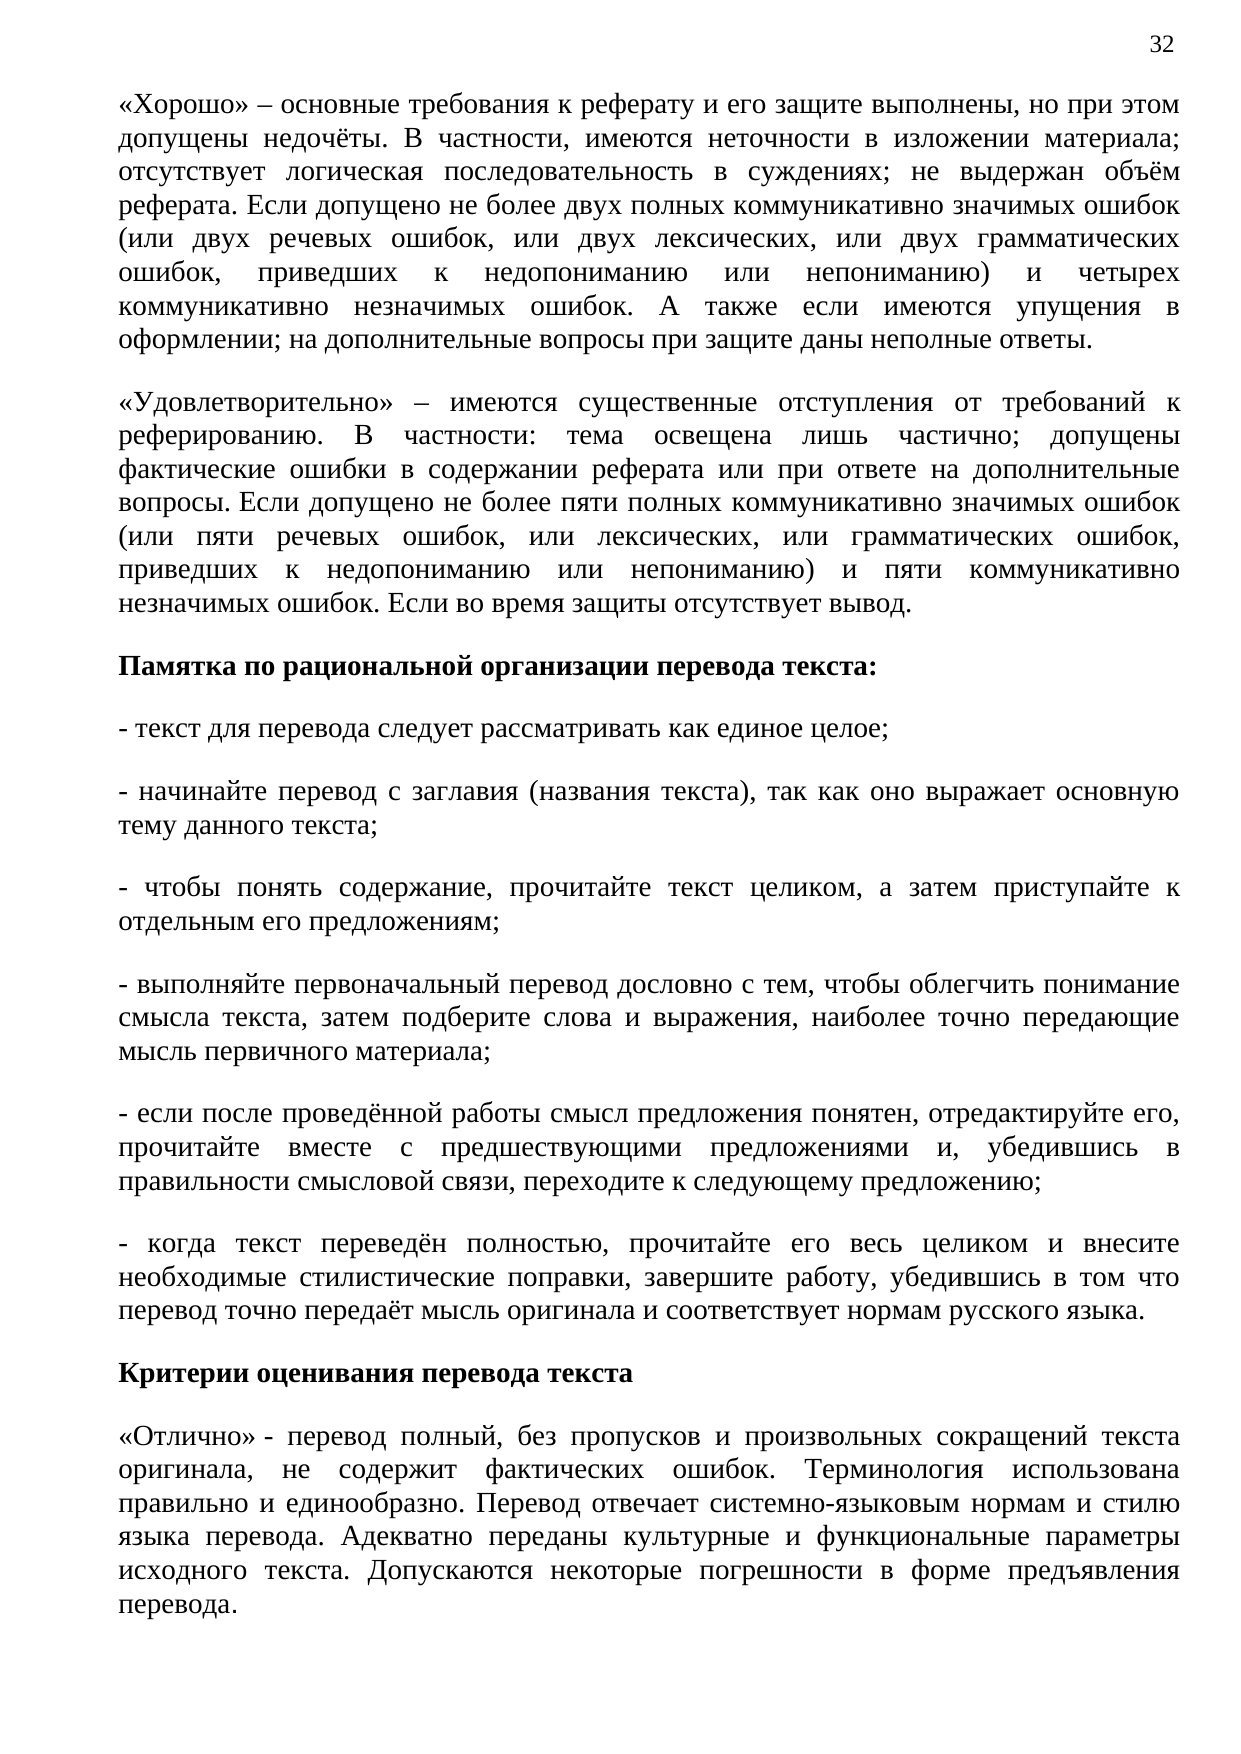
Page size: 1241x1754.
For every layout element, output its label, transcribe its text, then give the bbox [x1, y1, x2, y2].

text - текст для перевода следует рассматривать как единое целое; [118, 711, 1181, 744]
text - чтобы понять содержание, прочитайте текст целиком, а затем приступайте к отдельным его предложениям; [118, 869, 1181, 937]
text - выполняйте первоначальный перевод дословно с тем, чтобы облегчить понимание смысла текста, затем подберите слова и выражения, наиболее точно передающие мысль первичного материала; [118, 966, 1181, 1066]
text Памятка по рациональной организации перевода текста: [118, 648, 1181, 681]
text «Отлично» - перевод полный, без пропусков и произвольных сокращений текста оригинала, не содержит фактических ошибок. Терминология использована правильно и единообразно. Перевод отвечает системно-языковым нормам и стилю языка перевода. Адекватно переданы культурные и функциональные параметры исходного текста. Допускаются некоторые погрешности в форме предъявления перевода. [118, 1418, 1181, 1619]
text Критерии оценивания перевода текста [118, 1355, 1181, 1389]
text - если после проведённой работы смысл предложения понятен, отредактируйте его, прочитайте вместе с предшествующими предложениями и, убедившись в правильности смысловой связи, переходите к следующему предложению; [118, 1096, 1181, 1196]
text «Удовлетворительно» – имеются существенные отступления от требований к реферированию. В частности: тема освещена лишь частично; допущены фактические ошибки в содержании реферата или при ответе на дополнительные вопросы. Если допущено не более пяти полных коммуникативно значимых ошибок (или пяти речевых ошибок, или лексических, или грамматических ошибок, приведших к недопониманию или непониманию) и пяти коммуникативно незначимых ошибок. Если во время защиты отсутствует вывод. [118, 384, 1181, 619]
text - начинайте перевод с заглавия (названия текста), так как оно выражает основную тему данного текста; [118, 773, 1181, 840]
text - когда текст переведён полностью, прочитайте его весь целиком и внесите необходимые стилистические поправки, завершите работу, убедившись в том что перевод точно передаёт мысль оригинала и соответствует нормам русского языка. [118, 1225, 1181, 1326]
text «Хорошо» – основные требования к реферату и его защите выполнены, но при этом допущены недочёты. В частности, имеются неточности в изложении материала; отсутствует логическая последовательность в суждениях; не выдержан объём реферата. Если допущено не более двух полных коммуникативно значимых ошибок (или двух речевых ошибок, или двух лексических, или двух грамматических ошибок, приведших к недопониманию или непониманию) и четырех коммуникативно незначимых ошибок. А также если имеются упущения в оформлении; на дополнительные вопросы при защите даны неполные ответы. [118, 86, 1181, 355]
